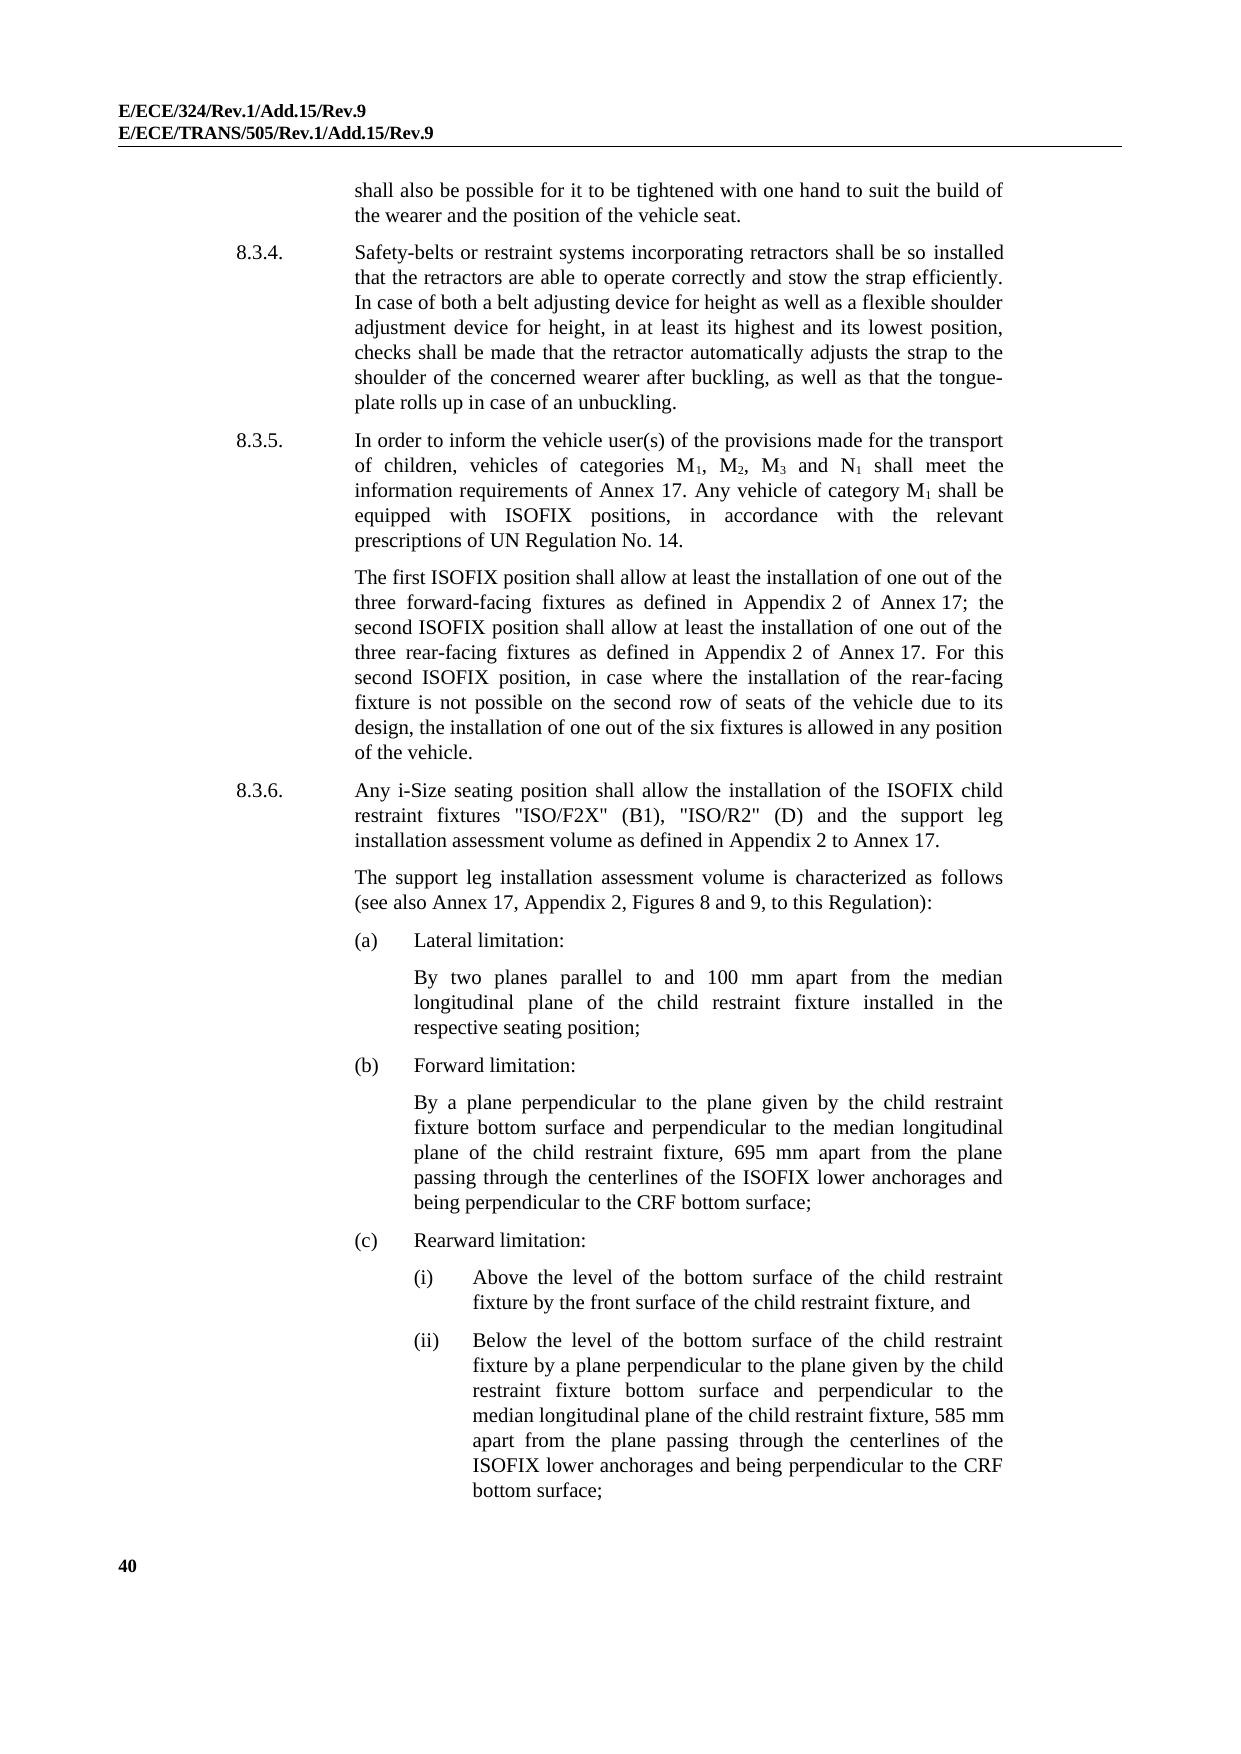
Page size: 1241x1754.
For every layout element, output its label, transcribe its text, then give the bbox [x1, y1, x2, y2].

text (a) Lateral limitation: [354, 927, 1004, 952]
text (ii) Below the level of the bottom surface of the child restraint fixture by a plane perpendicular to the plane given by the child restraint fixture bottom surface and perpendicular to the median longitudinal plane of the child restraint fixture, 585 mm apart from the plane passing through the centerlines of the ISOFIX lower anchorages and being perpendicular to the CRF bottom surface; [413, 1327, 1004, 1502]
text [236, 177, 1004, 227]
text (c) Rearward limitation: [354, 1227, 1004, 1252]
text (b) Forward limitation: [354, 1052, 1004, 1077]
text 8.3.6. Any i-Size seating position shall allow the installation of the ISOFIX child restraint fixtures "ISO/F2X" (B1), "ISO/R2" (D) and the support leg installation assessment volume as defined in Appendix 2 to Annex 17. [236, 777, 1004, 852]
text 8.3.4. Safety-belts or restraint systems incorporating retractors shall be so installed that the retractors are able to operate correctly and stow the strap efficiently. In case of both a belt adjusting device for height as well as a flexible shoulder adjustment device for height, in at least its highest and its lowest position, checks shall be made that the retractor automatically adjusts the strap to the shoulder of the concerned wearer after buckling, as well as that the tongue-plate rolls up in case of an unbuckling. [236, 240, 1004, 415]
text By a plane perpendicular to the plane given by the child restraint fixture bottom surface and perpendicular to the median longitudinal plane of the child restraint fixture, 695 mm apart from the plane passing through the centerlines of the ISOFIX lower anchorages and being perpendicular to the CRF bottom surface; [413, 1090, 1004, 1215]
text (i) Above the level of the bottom surface of the child restraint fixture by the front surface of the child restraint fixture, and [413, 1265, 1004, 1315]
text By two planes parallel to and 100 mm apart from the median longitudinal plane of the child restraint fixture installed in the respective seating position; [413, 965, 1004, 1040]
text The first ISOFIX position shall allow at least the installation of one out of the three forward-facing fixtures as defined in Appendix 2 of Annex 17; the second ISOFIX position shall allow at least the installation of one out of the three rear-facing fixtures as defined in Appendix 2 of Annex 17. For this second ISOFIX position, in case where the installation of the rear-facing fixture is not possible on the second row of seats of the vehicle due to its design, the installation of one out of the six fixtures is allowed in any position of the vehicle. [236, 565, 1004, 765]
text The support leg installation assessment volume is characterized as follows (see also Annex 17, Appendix 2, Figures 8 and 9, to this Regulation): [236, 865, 1004, 915]
text 8.3.5. In order to inform the vehicle user(s) of the provisions made for the transport of children, vehicles of categories M1, M2, M3 and N1 shall meet the information requirements of Annex 17. Any vehicle of category M1 shall be equipped with ISOFIX positions, in accordance with the relevant prescriptions of UN Regulation No. 14. [236, 427, 1004, 552]
